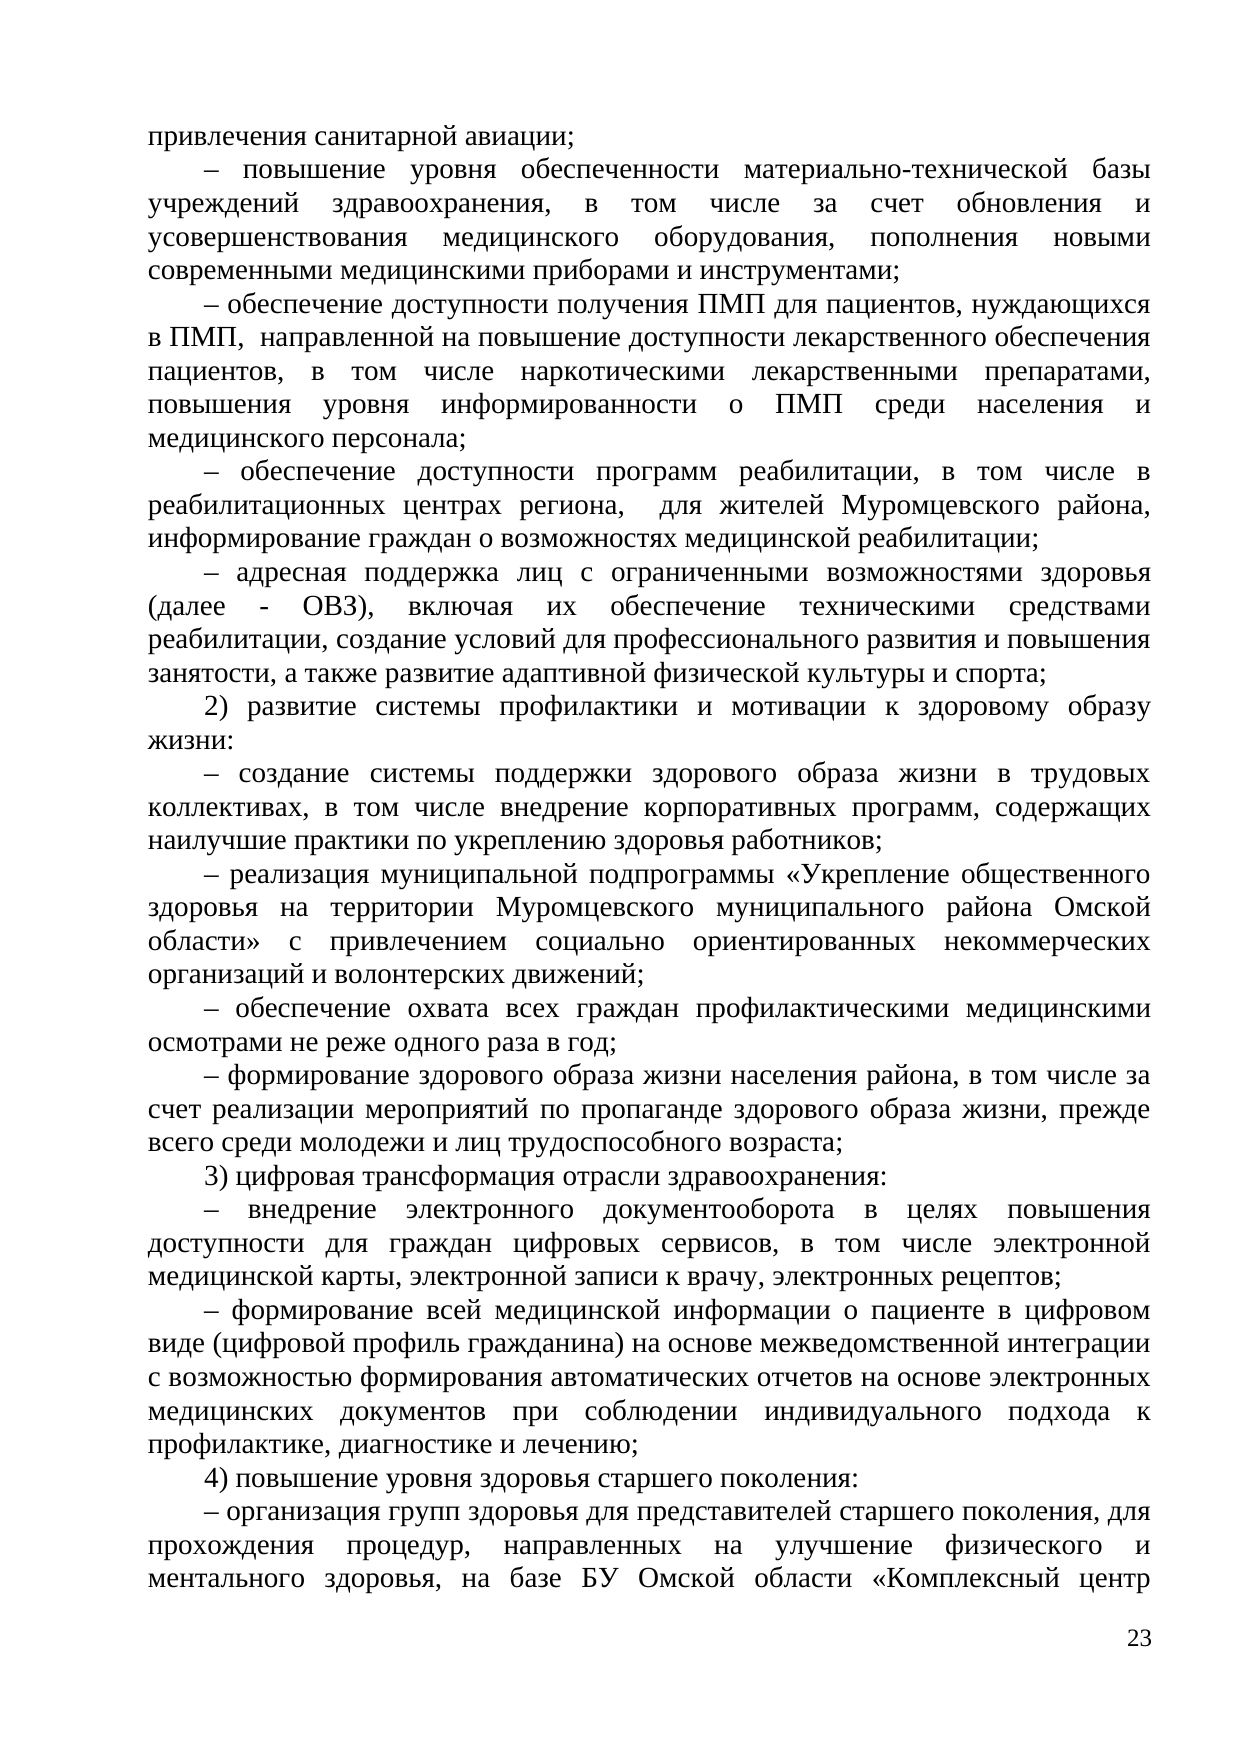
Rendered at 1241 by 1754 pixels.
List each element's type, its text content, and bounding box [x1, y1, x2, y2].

text 2) развитие системы профилактики и мотивации к здоровому образу жизни: [148, 688, 1152, 755]
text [148, 118, 1152, 152]
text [148, 1493, 1152, 1594]
text – повышение уровня обеспеченности материально-технической базы учреждений здравоохранения, в том числе за счет обновления и усовершенствования медицинского оборудования, пополнения новыми современными медицинскими приборами и инструментами; [148, 152, 1152, 286]
text – обеспечение охвата всех граждан профилактическими медицинскими осмотрами не реже одного раза в год; [148, 990, 1152, 1057]
text – формирование всей медицинской информации о пациенте в цифровом виде (цифровой профиль гражданина) на основе межведомственной интеграции с возможностью формирования автоматических отчетов на основе электронных медицинских документов при соблюдении индивидуального подхода к профилактике, диагностике и лечению; [148, 1292, 1152, 1460]
text – адресная поддержка лиц с ограниченными возможностями здоровья (далее - ОВЗ), включая их обеспечение техническими средствами реабилитации, создание условий для профессионального развития и повышения занятости, а также развитие адаптивной физической культуры и спорта; [148, 554, 1152, 688]
text – обеспечение доступности получения ПМП для пациентов, нуждающихся в ПМП, направленной на повышение доступности лекарственного обеспечения пациентов, в том числе наркотическими лекарственными препаратами, повышения уровня информированности о ПМП среди населения и медицинского персонала; [148, 286, 1152, 453]
text – реализация муниципальной подпрограммы «Укрепление общественного здоровья на территории Муромцевского муниципального района Омской области» с привлечением социально ориентированных некоммерческих организаций и волонтерских движений; [148, 856, 1152, 990]
text – формирование здорового образа жизни населения района, в том числе за счет реализации мероприятий по пропаганде здорового образа жизни, прежде всего среди молодежи и лиц трудоспособного возраста; [148, 1057, 1152, 1158]
text – создание системы поддержки здорового образа жизни в трудовых коллективах, в том числе внедрение корпоративных программ, содержащих наилучшие практики по укреплению здоровья работников; [148, 755, 1152, 856]
text 4) повышение уровня здоровья старшего поколения: [148, 1460, 1152, 1493]
text – обеспечение доступности программ реабилитации, в том числе в реабилитационных центрах региона, для жителей Муромцевского района, информирование граждан о возможностях медицинской реабилитации; [148, 453, 1152, 554]
text 3) цифровая трансформация отрасли здравоохранения: [148, 1158, 1152, 1191]
text – внедрение электронного документооборота в целях повышения доступности для граждан цифровых сервисов, в том числе электронной медицинской карты, электронной записи к врачу, электронных рецептов; [148, 1191, 1152, 1292]
